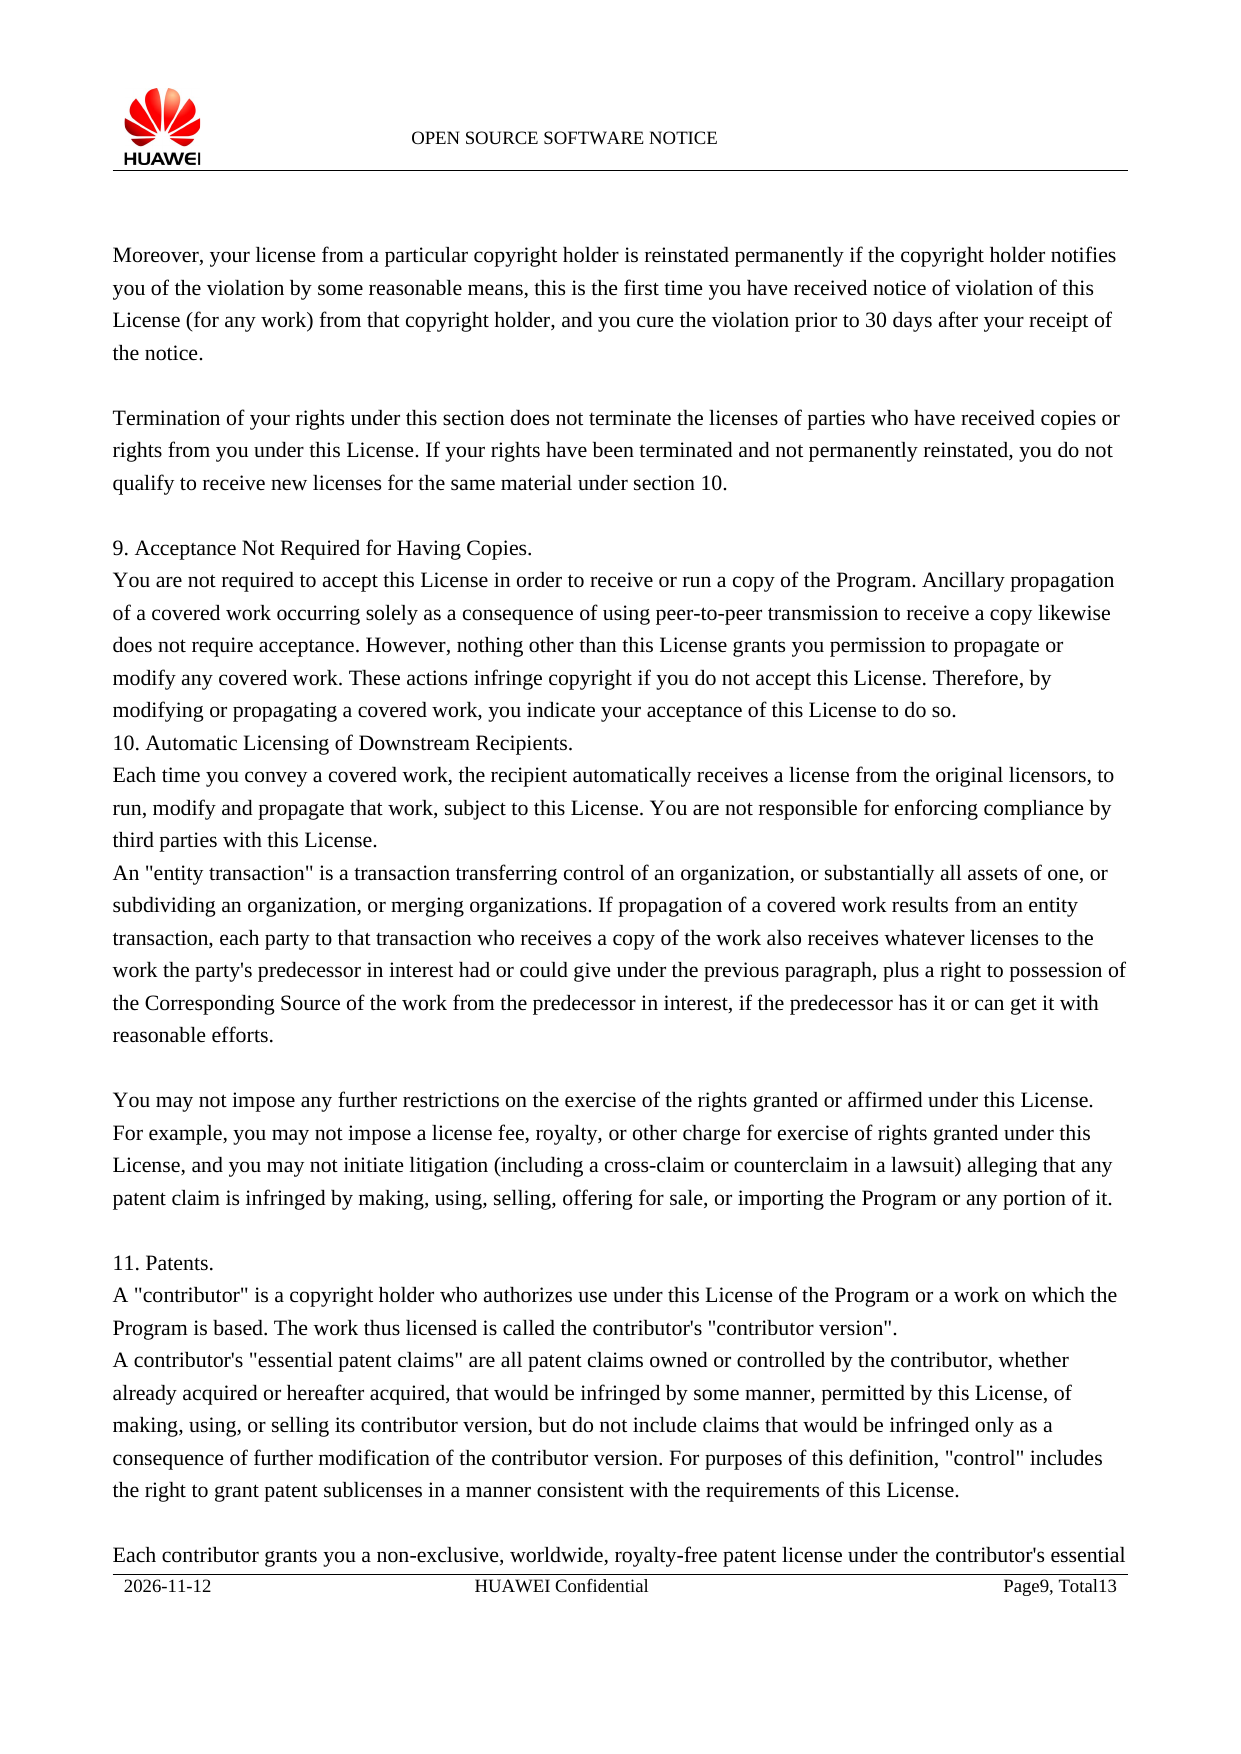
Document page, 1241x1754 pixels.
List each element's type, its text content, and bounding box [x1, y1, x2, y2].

picture [124, 88, 201, 165]
